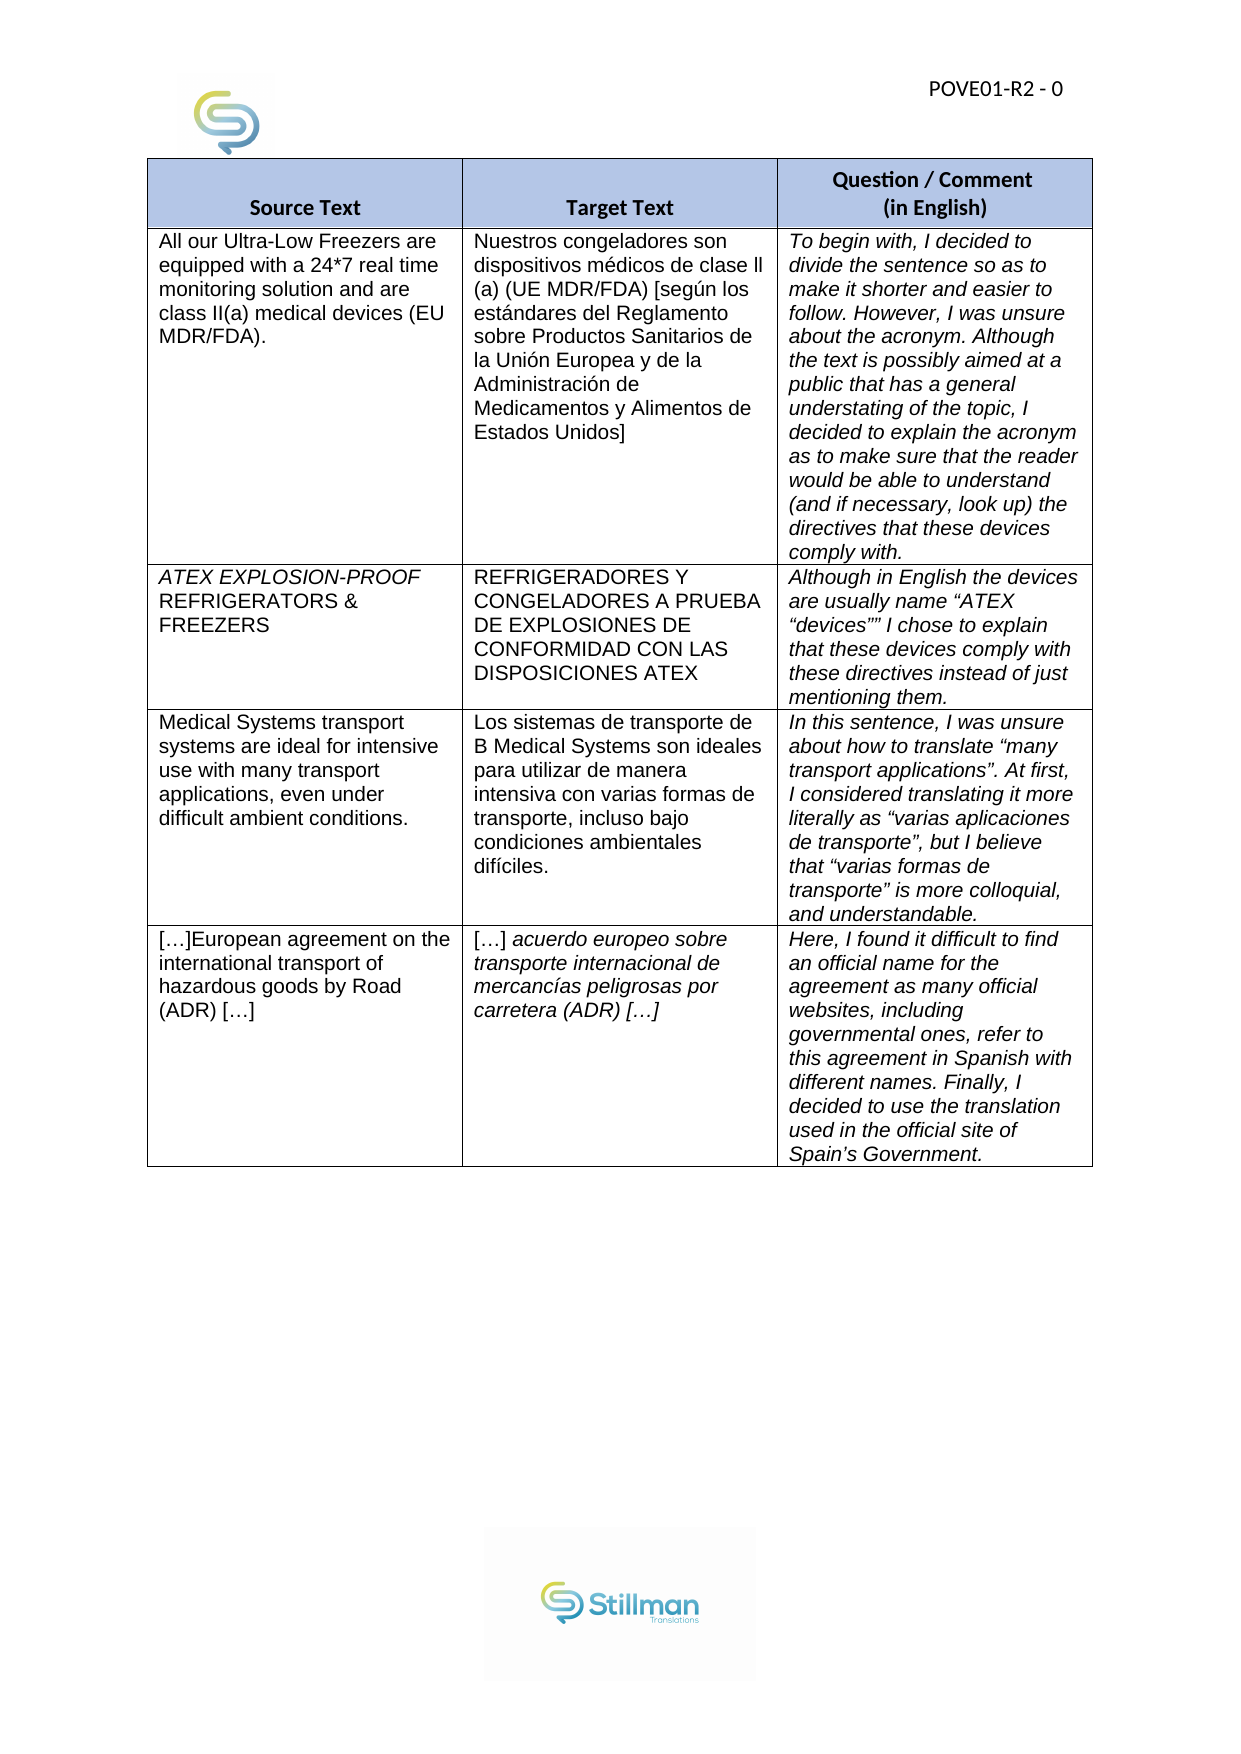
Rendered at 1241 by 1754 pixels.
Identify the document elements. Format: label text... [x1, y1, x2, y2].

table_cell Nuestros congeladores son dispositivos médicos de clase ll (a) (UE MDR/FDA) [según los estándares del Reglamento sobre Productos Sanitarios de la Unión Europea y de la Administración de Medicamentos y Alimentos de Estados Unidos] [463, 229, 777, 564]
table_cell Medical Systems transport systems are ideal for intensive use with many transport applications, even under difficult ambient conditions. [148, 710, 462, 925]
picture [177, 73, 276, 158]
table_cell Although in English the devices are usually name “ATEX “devices”” I chose to explain that these devices comply with these directives instead of just mentioning them. [778, 565, 1092, 709]
table_cell Here, I found it difficult to find an official name for the agreement as many official websites, including governmental ones, refer to this agreement in Spanish with different names. Finally, I decided to use the translation used in the official site of Spain’s Government. [778, 926, 1092, 1166]
table_cell ATEX EXPLOSION-PROOF REFRIGERATORS & FREEZERS [148, 565, 462, 709]
table_cell All our Ultra-Low Freezers are equipped with a 24*7 real time monitoring solution and are class II(a) medical devices (EU MDR/FDA). [148, 229, 462, 564]
table_cell In this sentence, I was unsure about how to translate “many transport applications”. At first, I considered translating it more literally as “varias aplicaciones de transporte”, but I believe that “varias formas de transporte” is more colloquial, and understandable. [778, 710, 1092, 925]
table_cell To begin with, I decided to divide the sentence so as to make it shorter and easier to follow. However, I was unsure about the acronym. Although the text is possibly aimed at a public that has a general understating of the topic, I decided to explain the acronym as to make sure that the reader would be able to understand (and if necessary, look up) the directives that these devices comply with. [778, 229, 1092, 564]
picture [483, 1527, 757, 1681]
table_header Question / Comment (in English) [778, 159, 1092, 227]
table_header Target Text [463, 159, 777, 227]
table_cell […]European agreement on the international transport of hazardous goods by Road (ADR) […] [148, 926, 462, 1166]
table_header Source Text [148, 159, 462, 227]
table_cell Los sistemas de transporte de B Medical Systems son ideales para utilizar de manera intensiva con varias formas de transporte, incluso bajo condiciones ambientales difíciles. [463, 710, 777, 925]
table_cell REFRIGERADORES Y CONGELADORES A PRUEBA DE EXPLOSIONES DE CONFORMIDAD CON LAS DISPOSICIONES ATEX [463, 565, 777, 709]
table_cell […] acuerdo europeo sobre transporte internacional de mercancías peligrosas por carretera (ADR) […] [463, 926, 777, 1166]
